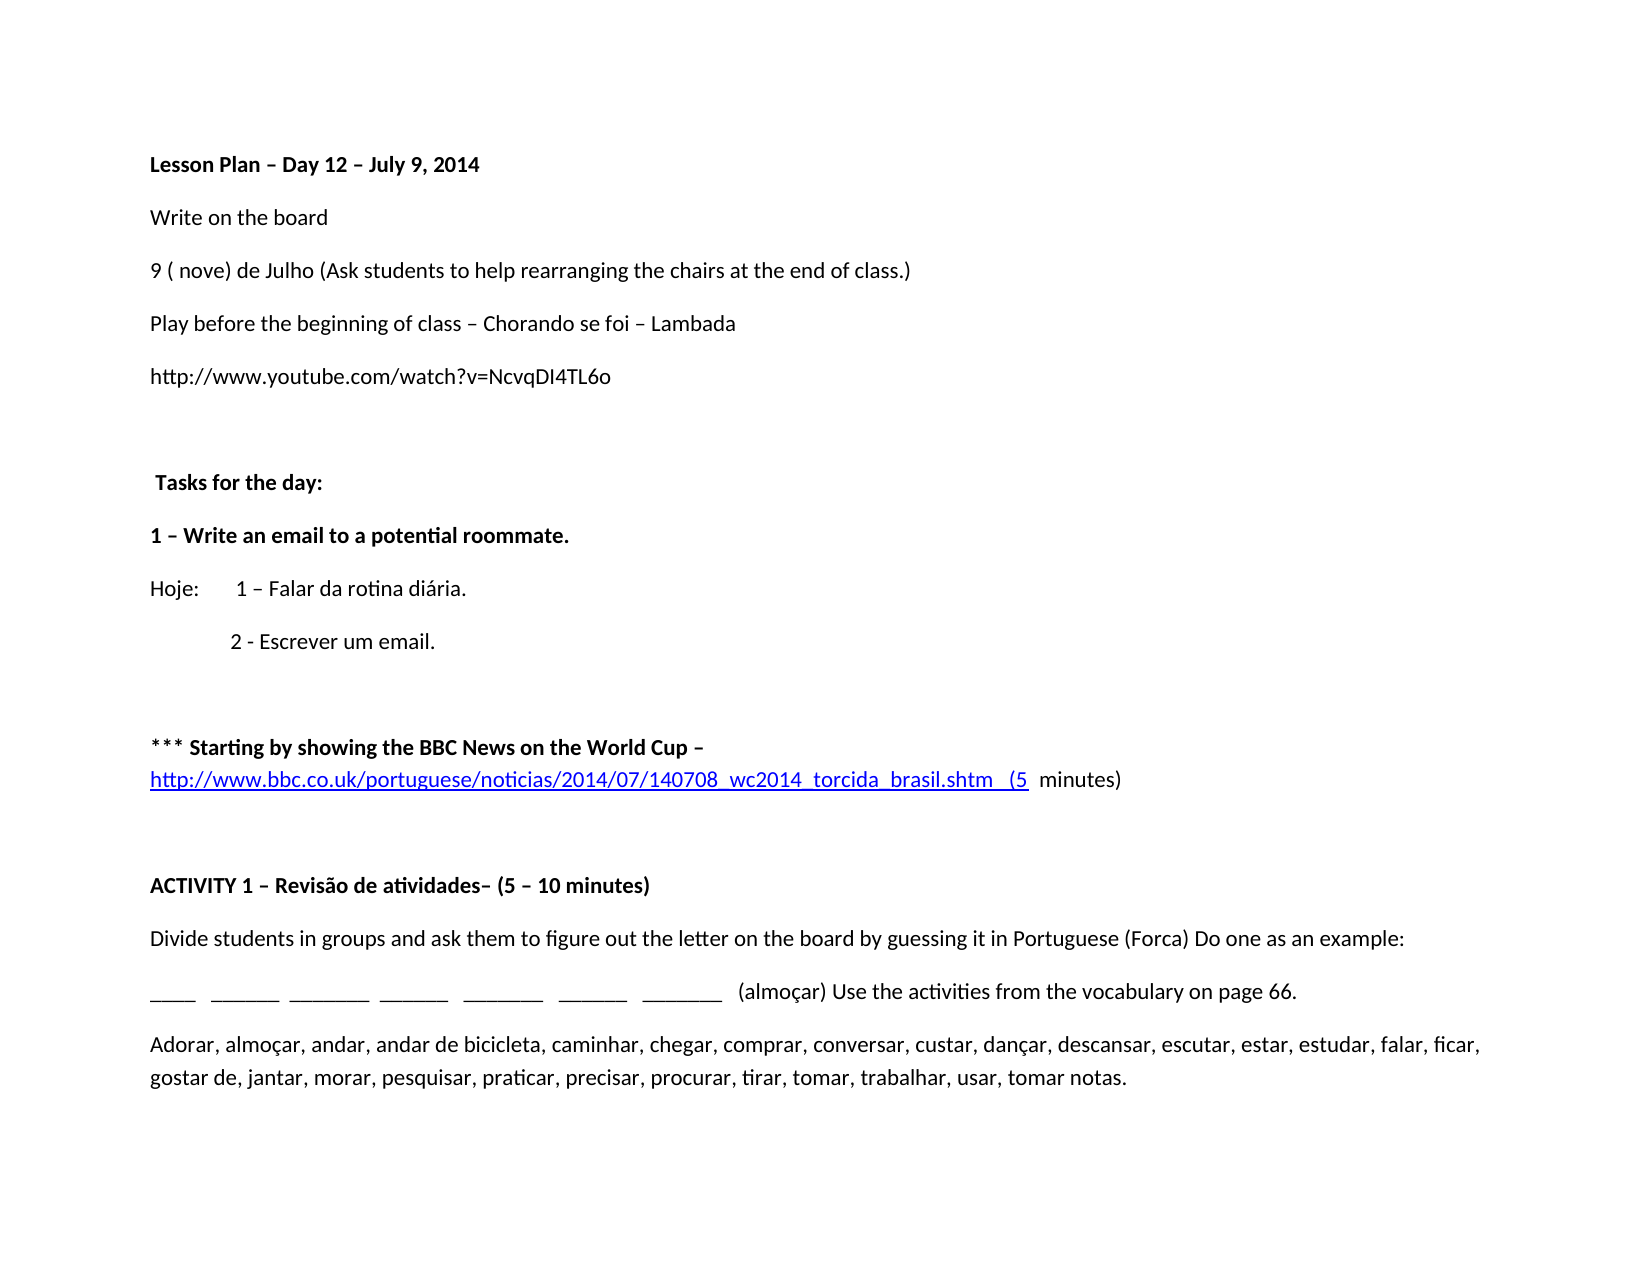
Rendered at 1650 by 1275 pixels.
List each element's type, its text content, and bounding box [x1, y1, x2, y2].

text Lesson Plan – Day 12 – July 9, 2014 [150, 150, 1500, 178]
text Play before the beginning of class – Chorando se foi – Lambada [150, 309, 1500, 337]
text Adorar, almoçar, andar, andar de bicicleta, caminhar, chegar, comprar, conversar, custar, dançar, descansar, escutar, estar, estudar, falar, ficar, gostar de, jantar, morar, pesquisar, praticar, precisar, procurar, tirar, tomar, trabalhar, usar, tomar notas. [150, 1031, 1500, 1091]
text http://www.youtube.com/watch?v=NcvqDI4TL6o [150, 362, 1500, 390]
text 9 ( nove) de Julho (Ask students to help rearranging the chairs at the end of class.) [150, 256, 1500, 284]
text 2 - Escrever um email. [150, 627, 1500, 655]
text Tasks for the day: [150, 468, 1500, 496]
text ____ ______ _______ ______ _______ ______ _______ (almoçar) Use the activities from the vocabulary on page 66. [150, 977, 1500, 1006]
text Hoje: 1 – Falar da rotina diária. [150, 574, 1500, 602]
text Divide students in groups and ask them to figure out the letter on the board by guessing it in Portuguese (Forca) Do one as an example: [150, 924, 1500, 952]
text *** Starting by showing the BBC News on the World Cup – http://www.bbc.co.uk/portuguese/noticias/2014/07/140708_wc2014_torcida_brasil.shtm (5 minutes) [150, 733, 1500, 793]
text Write on the board [150, 203, 1500, 231]
text ACTIVITY 1 – Revisão de atividades– (5 – 10 minutes) [150, 871, 1500, 899]
text 1 – Write an email to a potential roommate. [150, 521, 1500, 549]
